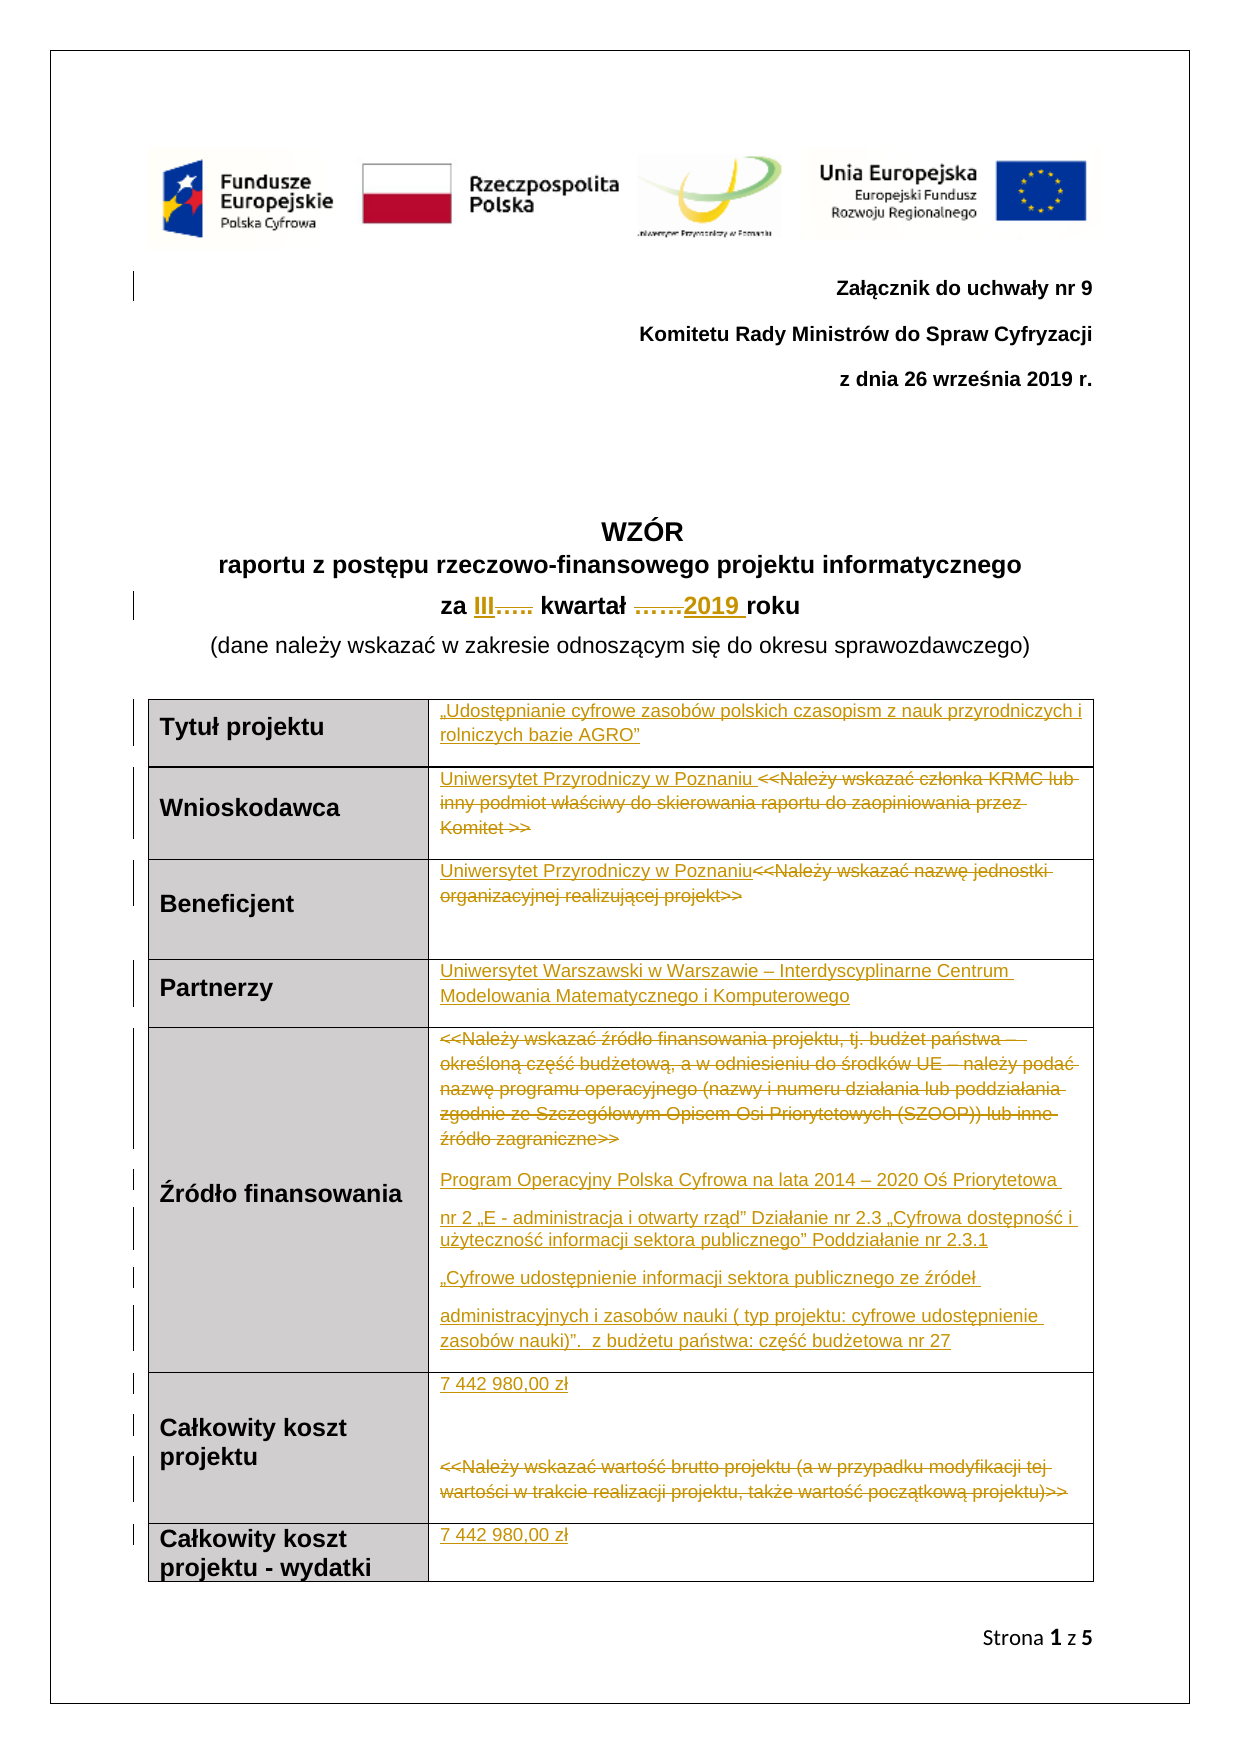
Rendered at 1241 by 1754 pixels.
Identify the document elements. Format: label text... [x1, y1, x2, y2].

table_cell [429, 1373, 1093, 1523]
table_cell [429, 860, 1093, 959]
table_cell Wnioskodawca [149, 768, 428, 859]
subtitle za kwartał roku [148, 591, 1093, 620]
table_cell [429, 768, 1093, 859]
text WZÓR [148, 516, 1093, 547]
table_cell [429, 1524, 1093, 1581]
text Załącznik do uchwały nr 9 [148, 250, 1093, 301]
text (dane należy wskazać w zakresie odnoszącym się do okresu sprawozdawczego) [148, 632, 1093, 659]
table_header Tytuł projektu [149, 700, 428, 766]
table_cell [429, 1028, 1093, 1372]
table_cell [149, 1524, 428, 1581]
subtitle raportu z postępu rzeczowo-finansowego projektu informatycznego [148, 550, 1093, 579]
text z dnia 26 września 2019 r. [148, 367, 1093, 391]
table_cell Partnerzy [149, 960, 428, 1027]
table_cell Beneficjent [149, 860, 428, 959]
table_cell [429, 960, 1093, 1027]
table_cell Całkowity koszt projektu [149, 1373, 428, 1523]
table_cell Źródło finansowania [149, 1028, 428, 1372]
table_header [429, 700, 1093, 766]
text Komitetu Rady Ministrów do Spraw Cyfryzacji [148, 322, 1093, 346]
